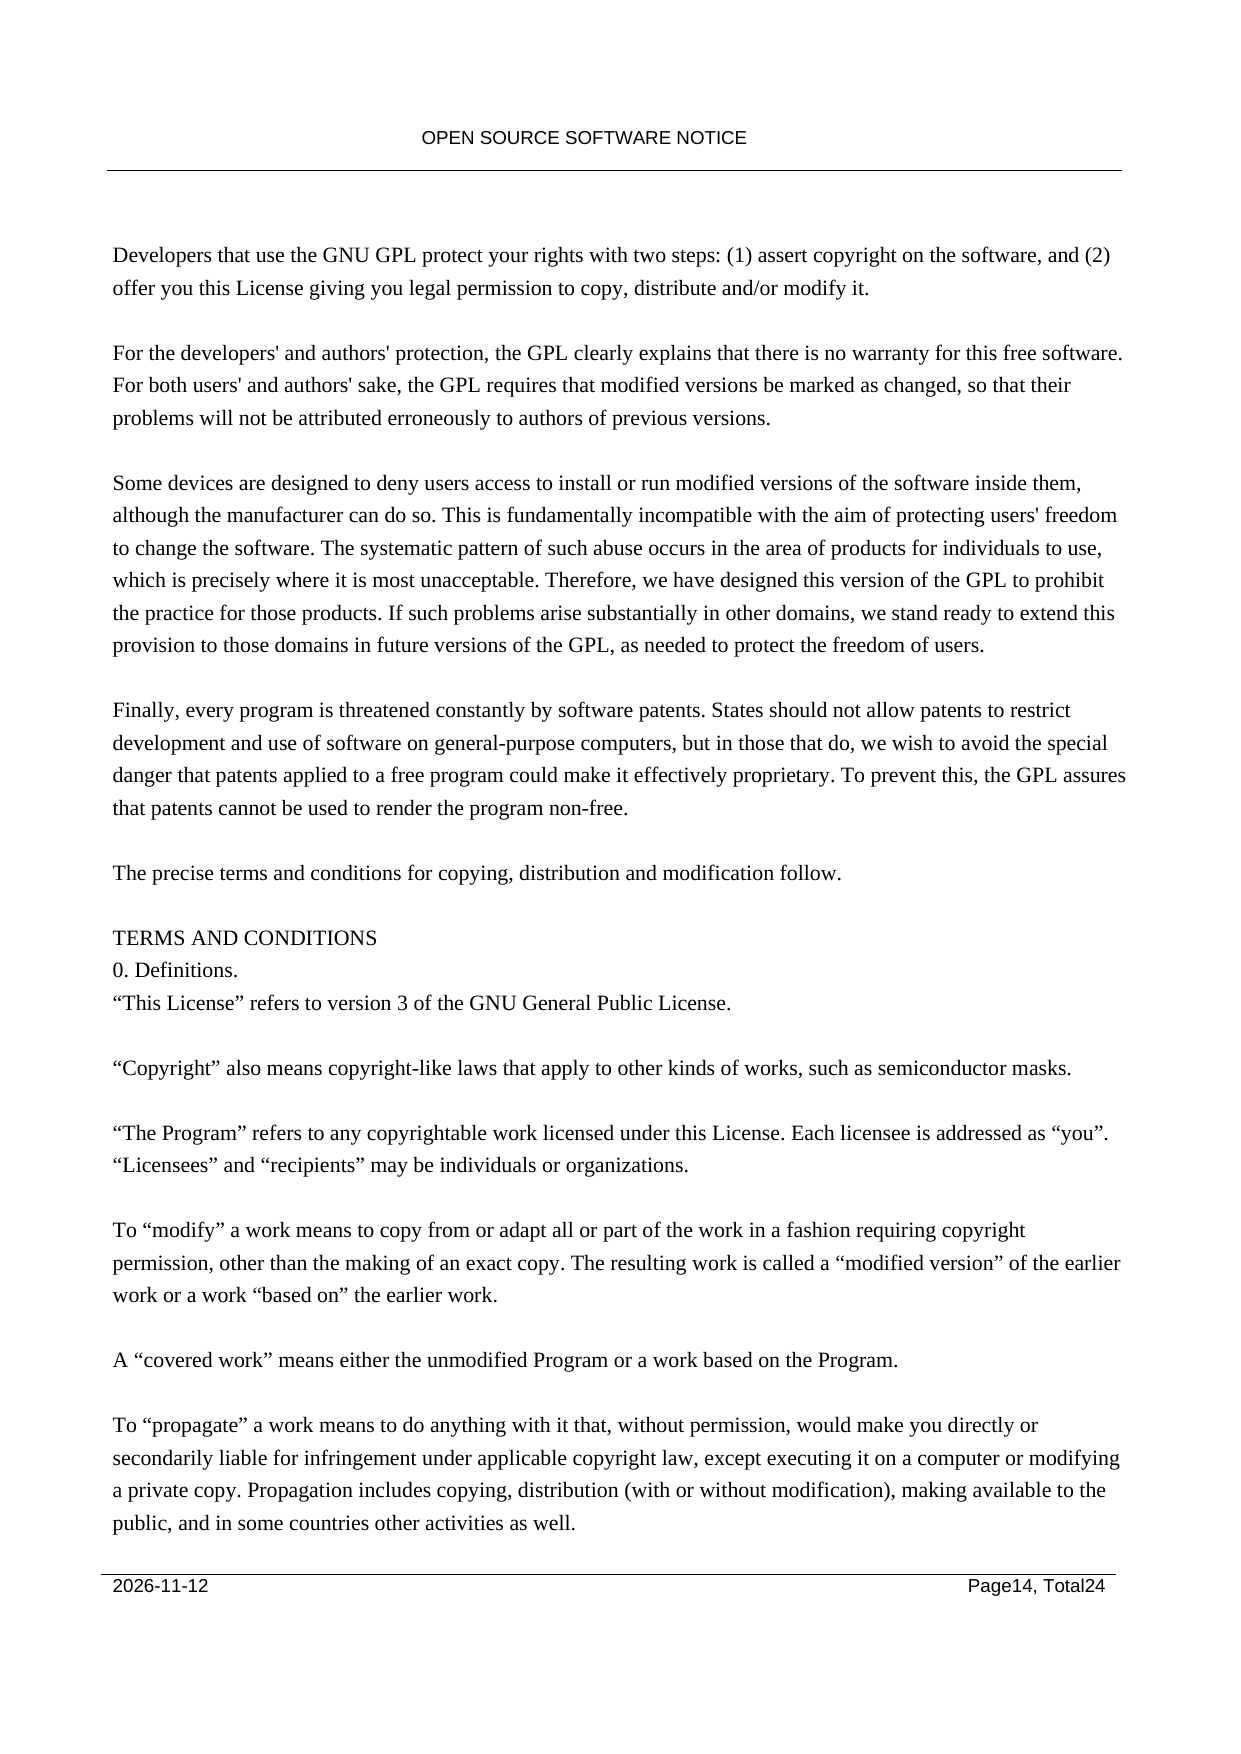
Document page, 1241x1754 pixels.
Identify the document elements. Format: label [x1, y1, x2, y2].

text [112, 206, 1128, 1539]
